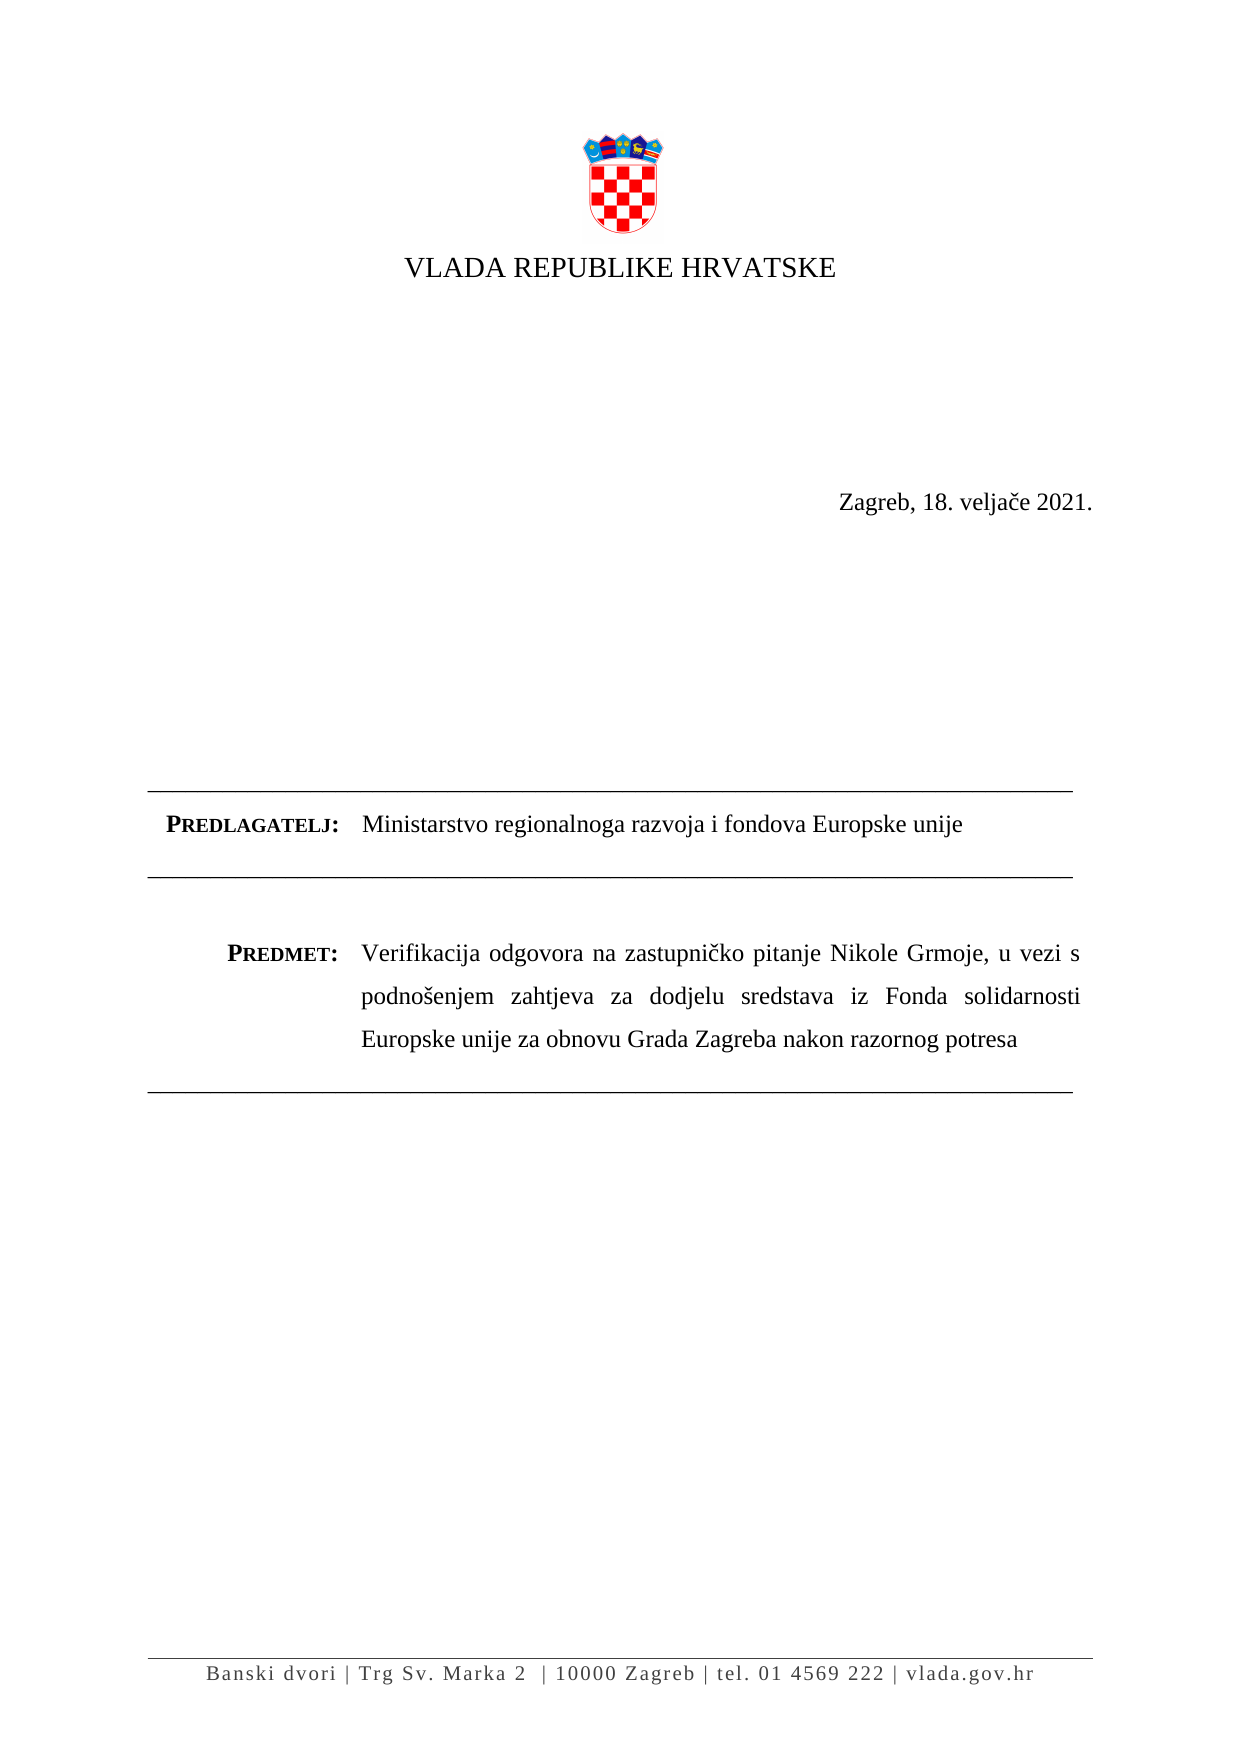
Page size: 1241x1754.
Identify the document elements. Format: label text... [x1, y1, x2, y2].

text VLADA REPUBLIKE HRVATSKE [148, 250, 1093, 283]
table_header Predmet: [148, 938, 349, 1067]
text __________________________________________________________________________ [148, 852, 1093, 881]
table_header Verifikacija odgovora na zastupničko pitanje Nikole Grmoje, u vezi s podnošenjem zahtjeva za dodjelu sredstava iz Fonda solidarnosti Europske unije za obnovu Grada Zagreba nakon razornog potresa [350, 938, 1093, 1067]
table_header Ministarstvo regionalnoga razvoja i fondova Europske unije [351, 809, 1093, 852]
table_header Predlagatelj: [148, 809, 351, 852]
text Zagreb, 18. veljače 2021. [148, 487, 1093, 516]
picture [582, 131, 665, 244]
text __________________________________________________________________________ [148, 1067, 1093, 1096]
text __________________________________________________________________________ [148, 766, 1093, 794]
